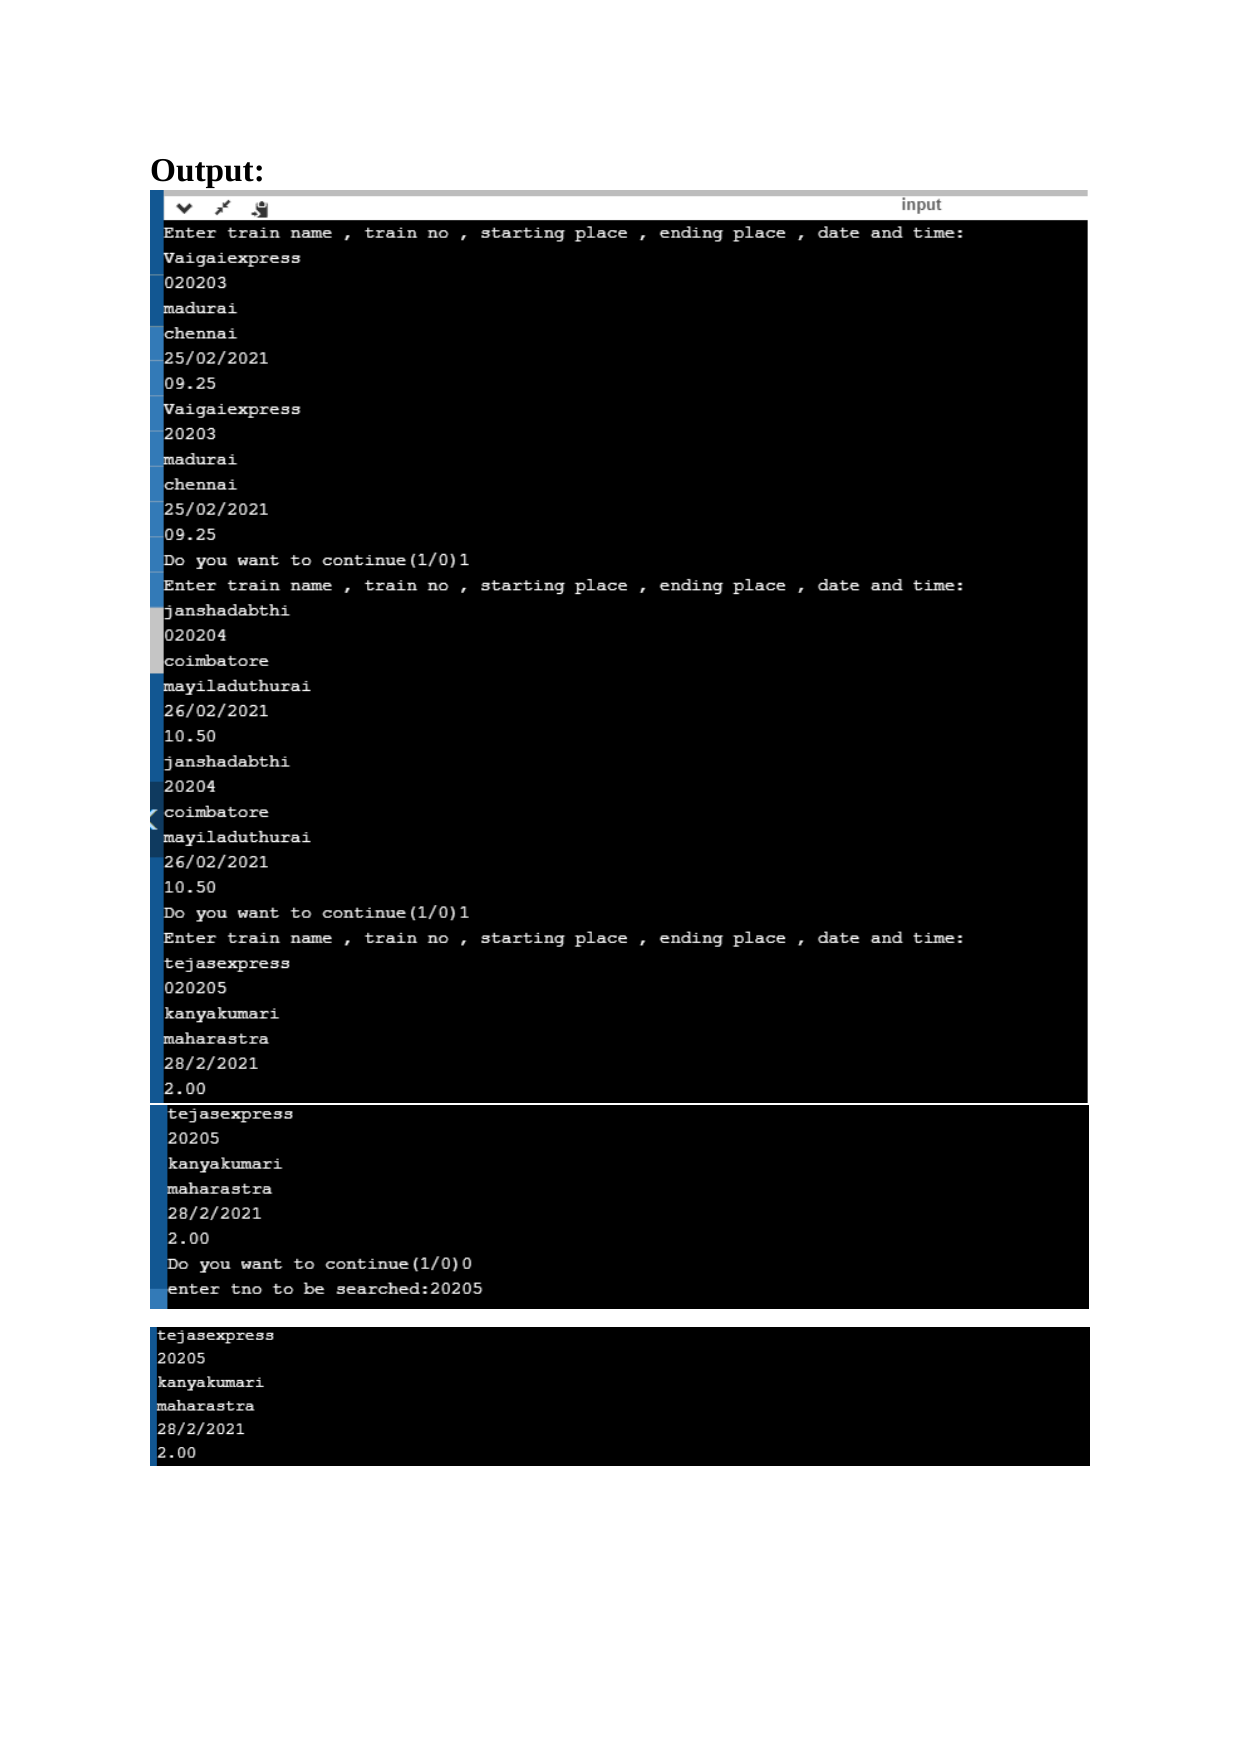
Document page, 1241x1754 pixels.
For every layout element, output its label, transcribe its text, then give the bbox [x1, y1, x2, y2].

picture [150, 190, 1088, 1103]
picture [150, 1327, 1090, 1466]
picture [150, 1105, 1089, 1309]
